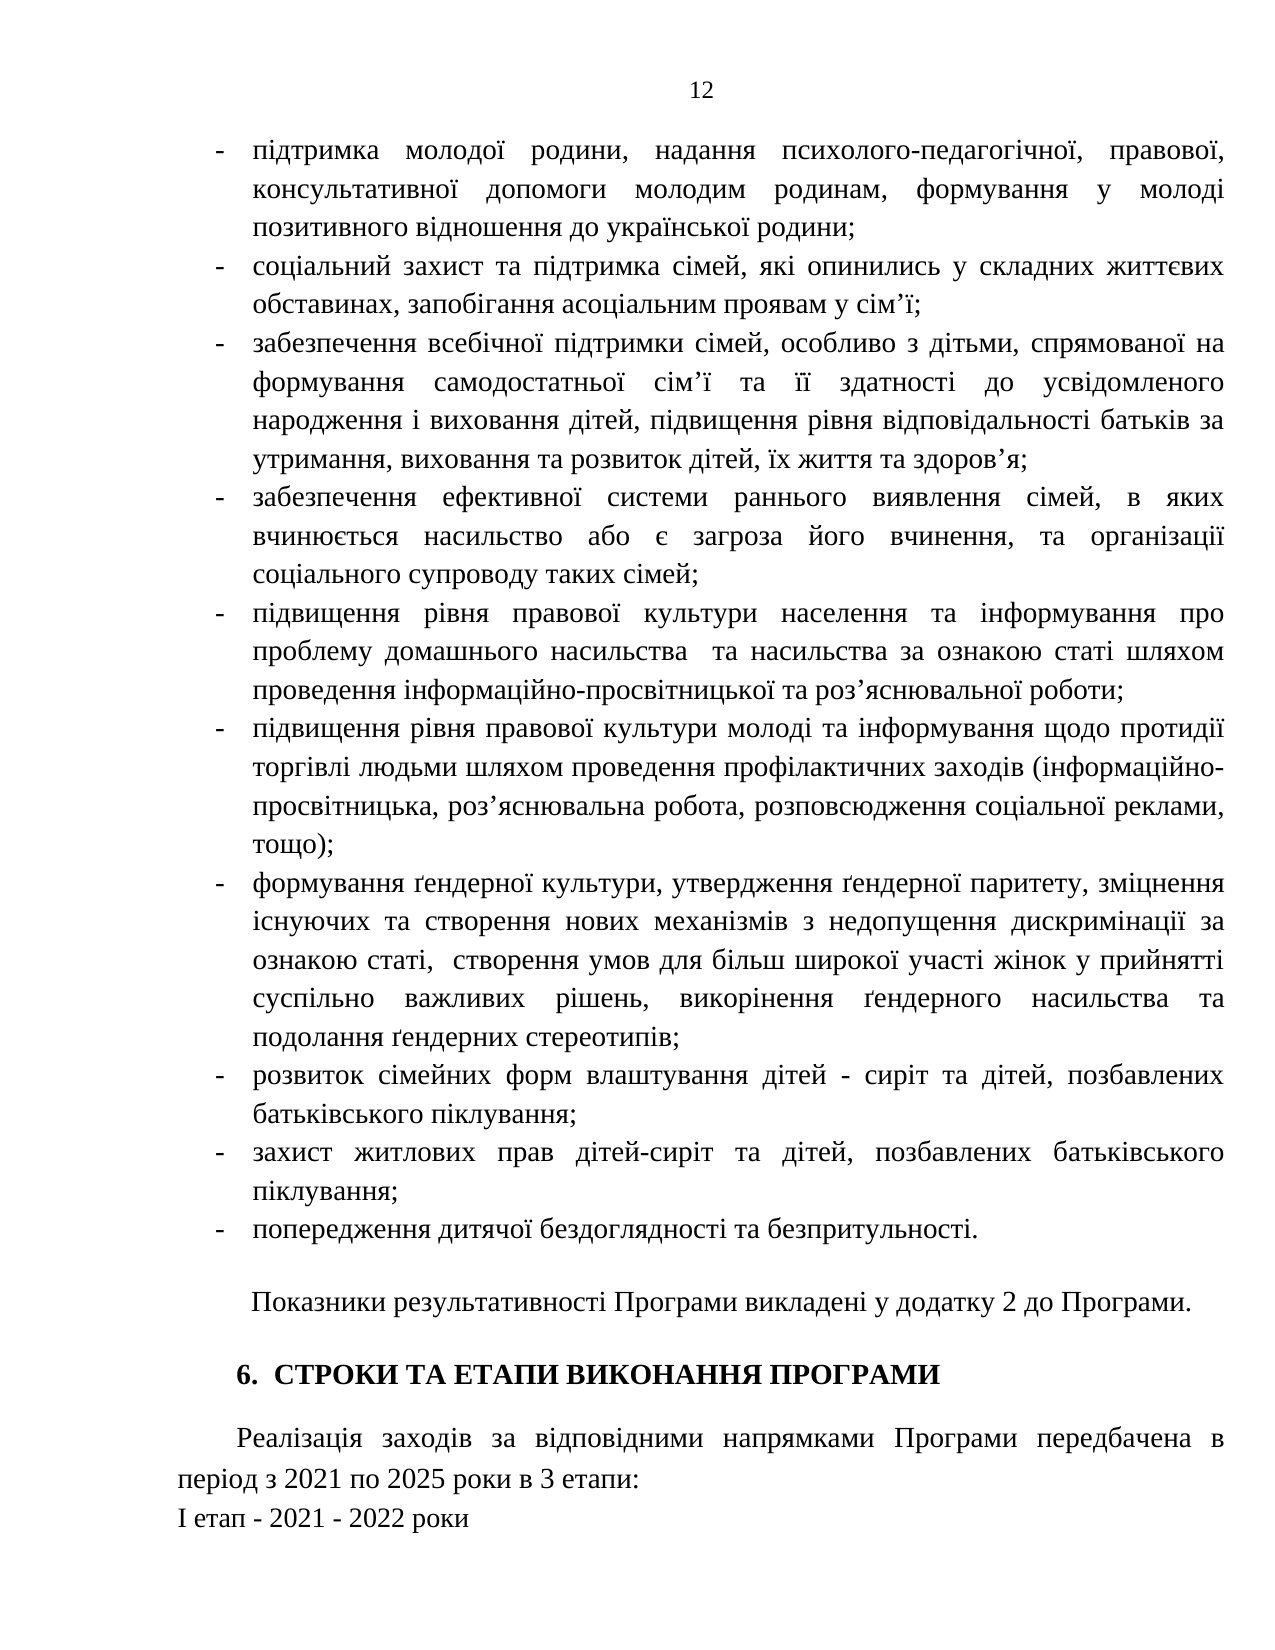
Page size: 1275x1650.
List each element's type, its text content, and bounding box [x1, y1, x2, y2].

text Реалізація заходів за відповідними напрямками Програми передбачена в період з 2021 по 2025 роки в 3 етапи: [177, 1421, 1225, 1494]
list підвищення рівня правової культури молоді та інформування щодо протидії торгівлі людьми шляхом проведення профілактичних заходів (інформаційно-просвітницька, роз’яснювальна робота, розповсюдження соціальної реклами, тощо); [215, 711, 1225, 860]
list формування ґендерної культури, утвердження ґендерної паритету, зміцнення існуючих та створення нових механізмів з недопущення дискримінації за ознакою статі, створення умов для більш широкої участі жінок у прийнятті суспільно важливих рішень, викорінення ґендерного насильства та подолання ґендерних стереотипів; [215, 865, 1225, 1052]
list забезпечення ефективної системи раннього виявлення сімей, в яких вчинюється насильство або є загроза його вчинення, та організації соціального супроводу таких сімей; [215, 479, 1225, 590]
list соціальний захист та підтримка сімей, які опинились у складних життєвих обставинах, запобігання асоціальним проявам у сім’ї; [215, 248, 1225, 320]
list СТРОКИ ТА ЕТАПИ ВИКОНАННЯ ПРОГРАМИ [236, 1357, 1225, 1391]
list розвиток сімейних форм влаштування дітей - сиріт та дітей, позбавлених батьківського піклування; [215, 1057, 1225, 1129]
list забезпечення всебічної підтримки сімей, особливо з дітьми, спрямованої на формування самодостатньої сім’ї та її здатності до усвідомленого народження і виховання дітей, підвищення рівня відповідальності батьків за утримання, виховання та розвиток дітей, їх життя та здоров’я; [215, 325, 1225, 474]
list підвищення рівня правової культури населення та інформування про проблему домашнього насильства та насильства за ознакою статі шляхом проведення інформаційно-просвітницької та роз’яснювальної роботи; [215, 595, 1225, 706]
text I етап - 2021 - 2022 роки [177, 1501, 1225, 1533]
list підтримка молодої родини, надання психолого-педагогічної, правової, консультативної допомоги молодим родинам, формування у молоді позитивного відношення до української родини; [215, 132, 1225, 243]
list попередження дитячої бездоглядності та безпритульності. [215, 1212, 1225, 1245]
list захист житлових прав дітей-сиріт та дітей, позбавлених батьківського піклування; [215, 1134, 1225, 1207]
text Показники результативності Програми викладені у додатку 2 до Програми. [177, 1284, 1225, 1317]
